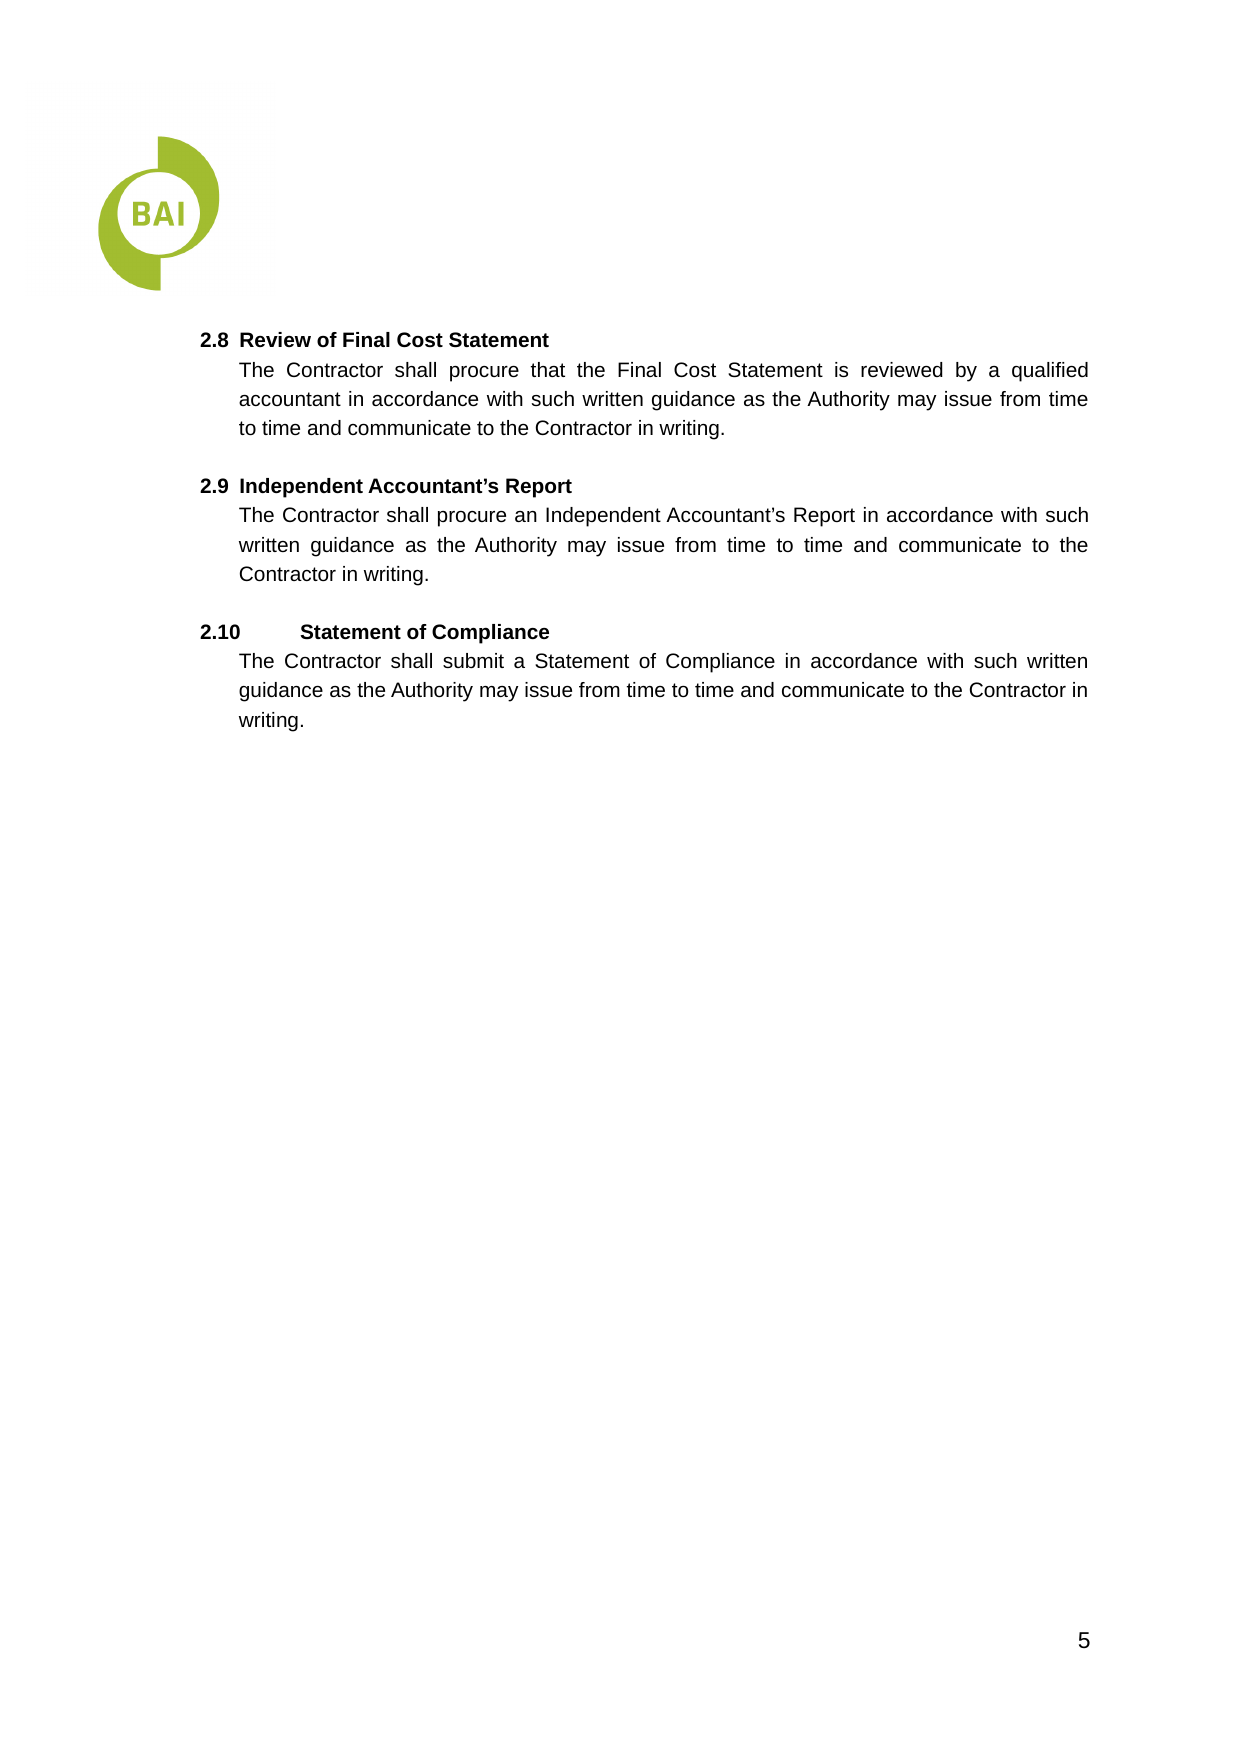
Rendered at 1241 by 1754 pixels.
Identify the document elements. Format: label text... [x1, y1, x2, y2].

text The Contractor shall procure that the Final Cost Statement is reviewed by a qualified accountant in accordance with such written guidance as the Authority may issue from time to time and communicate to the Contractor in writing. [239, 354, 1090, 441]
list Statement of Compliance [200, 616, 1090, 645]
text The Contractor shall procure an Independent Accountant’s Report in accordance with such written guidance as the Authority may issue from time to time and communicate to the Contractor in writing. [239, 499, 1090, 587]
list Independent Accountant’s Report [200, 470, 1090, 499]
list Review of Final Cost Statement [200, 324, 1090, 354]
text The Contractor shall submit a Statement of Compliance in accordance with such written guidance as the Authority may issue from time to time and communicate to the Contractor in writing. [239, 645, 1090, 733]
picture [25, 81, 277, 296]
